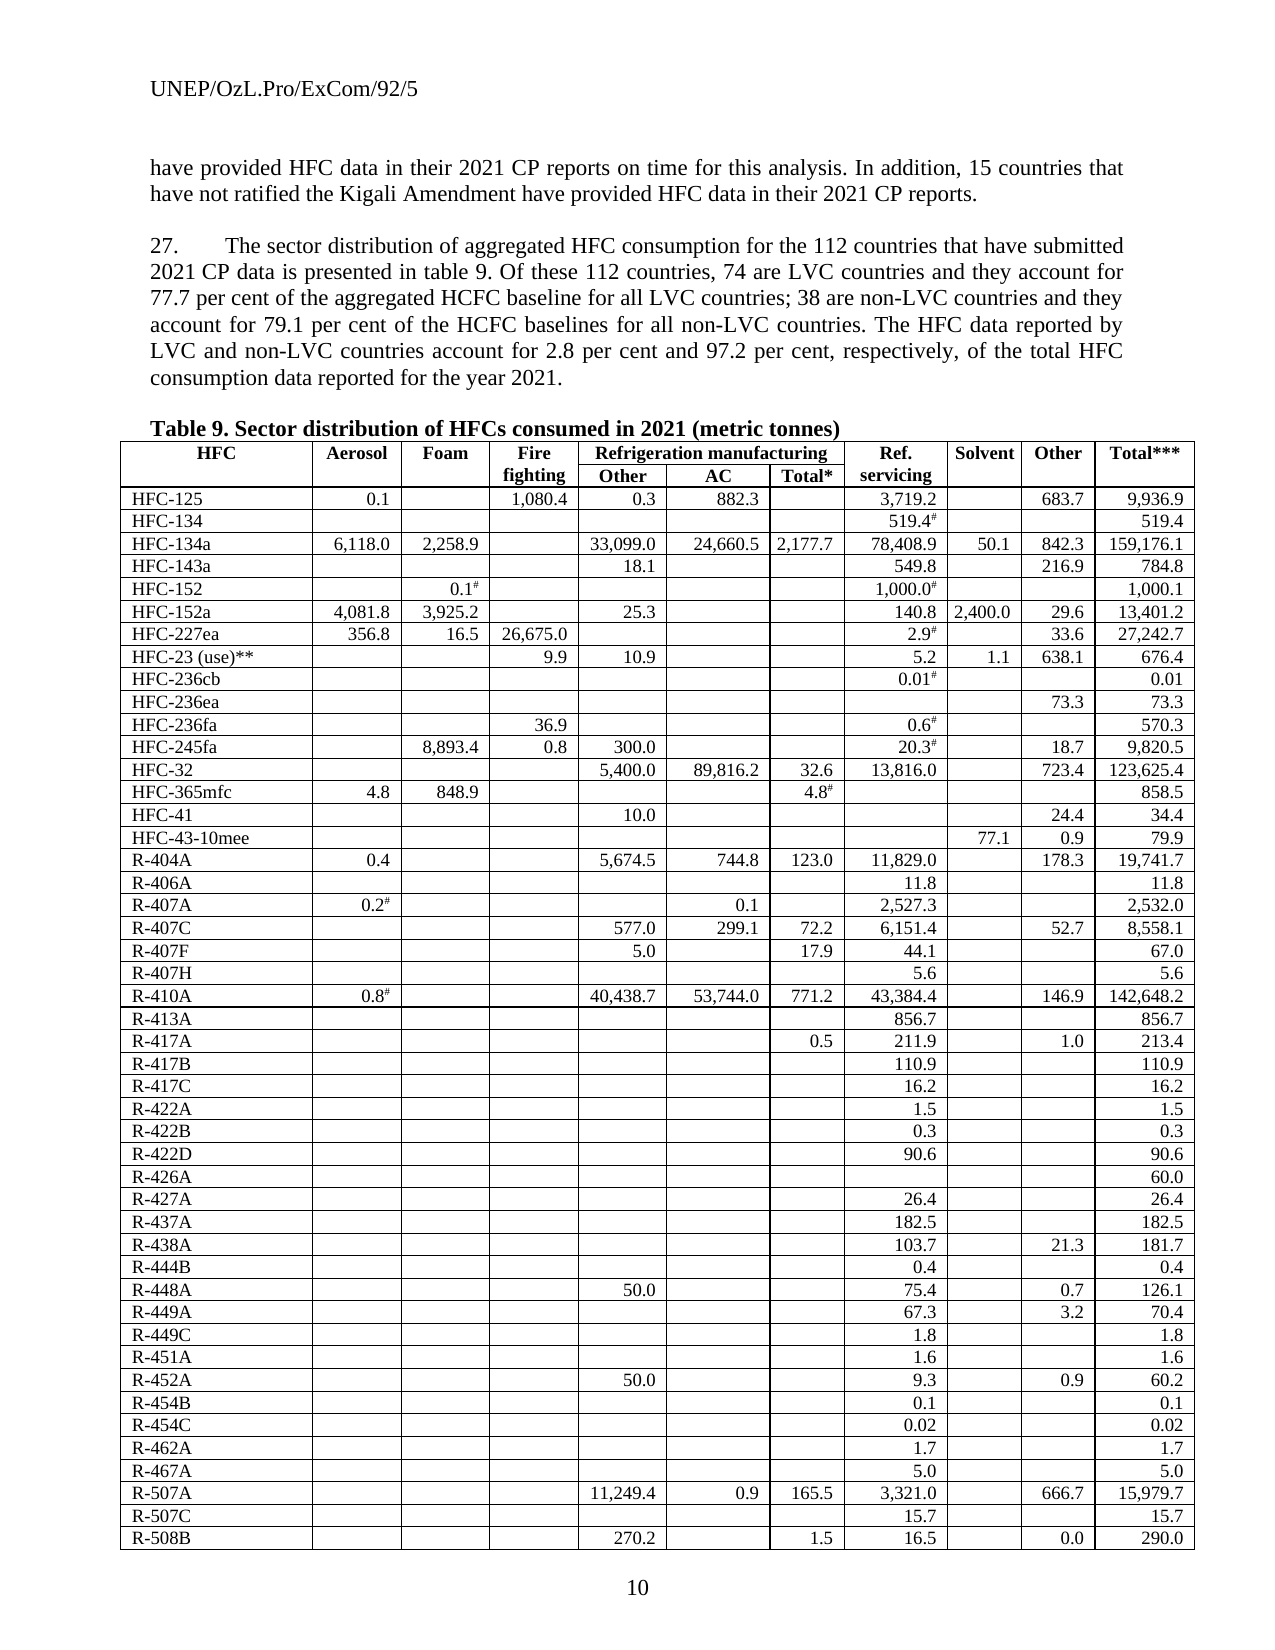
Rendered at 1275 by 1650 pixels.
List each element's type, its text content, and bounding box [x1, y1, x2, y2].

table_cell 70.4 [1096, 1301, 1194, 1323]
table_cell 11.8 [1096, 872, 1194, 893]
table_cell [1022, 962, 1094, 984]
table_cell [313, 1008, 401, 1029]
table_cell [490, 1414, 578, 1436]
table_cell [948, 1143, 1021, 1164]
table_cell [490, 1505, 578, 1526]
table_cell [771, 1279, 844, 1300]
table_cell 72.2 [771, 917, 844, 938]
table_cell 50.0 [579, 1369, 666, 1391]
table_cell 159,176.1 [1096, 533, 1194, 554]
table_cell [402, 759, 489, 780]
table_cell R-417C [121, 1075, 312, 1097]
table_cell [579, 1120, 666, 1142]
table_cell [490, 1053, 578, 1074]
table_cell [579, 1143, 666, 1164]
table_cell [771, 714, 844, 735]
table_cell 15,979.7 [1096, 1482, 1194, 1504]
table_cell 15.7 [1096, 1505, 1194, 1526]
table_cell [667, 646, 769, 667]
subtitle The sector distribution of aggregated HFC consumption for the 112 countries that have submitted 2021 CP data is presented in table 9. Of these 112 countries, 74 are LVC countries and they account for 77.7 per cent of the aggregated HCFC baseline for all LVC countries; 38 are non-LVC countries and they account for 79.1 per cent of the HCFC baselines for all non-LVC countries. The HFC data reported by LVC and non-LVC countries account for 2.8 per cent and 97.2 per cent, respectively, of the total HFC consumption data reported for the year 2021. [150, 232, 1125, 390]
table_cell [313, 804, 401, 826]
table_cell [490, 1211, 578, 1232]
table_cell 2,400.0 [948, 601, 1021, 622]
table_cell 60.0 [1096, 1166, 1194, 1187]
table_cell [313, 1188, 401, 1210]
table_cell [579, 1460, 666, 1481]
table_cell [490, 1301, 578, 1323]
table_cell 17.9 [771, 940, 844, 961]
table_cell [313, 1256, 401, 1278]
table_cell 0.4 [1096, 1256, 1194, 1278]
table_cell HFC-125 [121, 488, 312, 509]
table_cell [313, 1301, 401, 1323]
table_cell [948, 1527, 1021, 1549]
table_cell [402, 1392, 489, 1413]
table_cell [771, 1143, 844, 1164]
table_cell 1.7 [1096, 1437, 1194, 1458]
table_cell 299.1 [667, 917, 769, 938]
table_cell [402, 1166, 489, 1187]
table_cell [667, 623, 769, 645]
table_cell 67.0 [1096, 940, 1194, 961]
table_cell R-407C [121, 917, 312, 938]
table_cell 78,408.9 [845, 533, 947, 554]
table_cell 90.6 [1096, 1143, 1194, 1164]
table_cell [490, 601, 578, 622]
table_cell 110.9 [1096, 1053, 1194, 1074]
table_cell [313, 917, 401, 938]
table_cell R-413A [121, 1008, 312, 1029]
table_cell [402, 940, 489, 961]
table_cell [1022, 668, 1094, 690]
table_cell R-454C [121, 1414, 312, 1436]
table_cell [948, 917, 1021, 938]
table_cell HFC-23 (use)** [121, 646, 312, 667]
table_cell 90.6 [845, 1143, 947, 1164]
table_cell [845, 691, 947, 712]
table_cell [402, 849, 489, 871]
table_cell [313, 691, 401, 712]
table_cell [313, 646, 401, 667]
table_cell 5.2 [845, 646, 947, 667]
table_cell [490, 894, 578, 916]
table_cell [313, 1030, 401, 1052]
table_cell [490, 781, 578, 803]
table_cell [313, 1460, 401, 1481]
table_cell 8,893.4 [402, 736, 489, 758]
table_cell 9,820.5 [1096, 736, 1194, 758]
table_cell [948, 1098, 1021, 1119]
table_cell [313, 962, 401, 984]
table_cell [579, 1392, 666, 1413]
table_cell [579, 1008, 666, 1029]
table_cell [402, 1256, 489, 1278]
table_cell [490, 1030, 578, 1052]
table_cell [402, 1460, 489, 1481]
table_cell [579, 1030, 666, 1052]
table_cell 856.7 [845, 1008, 947, 1029]
table_cell HFC-236ea [121, 691, 312, 712]
table_cell 19,741.7 [1096, 849, 1194, 871]
table_cell 20.3# [845, 736, 947, 758]
table_cell [313, 759, 401, 780]
table_cell 0.3 [845, 1120, 947, 1142]
table_cell [490, 1324, 578, 1345]
table_cell [667, 940, 769, 961]
table_cell [771, 488, 844, 509]
table_cell R-407F [121, 940, 312, 961]
table_cell [667, 872, 769, 893]
table_cell 18.7 [1022, 736, 1094, 758]
table_header Total*** [1096, 442, 1194, 486]
table_cell [948, 894, 1021, 916]
table_cell [948, 872, 1021, 893]
table_cell [948, 510, 1021, 532]
table_cell [490, 985, 578, 1006]
table_cell [402, 555, 489, 577]
table_cell 666.7 [1022, 1482, 1094, 1504]
table_cell 683.7 [1022, 488, 1094, 509]
table_cell [579, 827, 666, 848]
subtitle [150, 154, 1125, 207]
table_cell [948, 1188, 1021, 1210]
table_cell R-407H [121, 962, 312, 984]
table_cell [402, 827, 489, 848]
table_cell 1.1 [948, 646, 1021, 667]
table_cell [490, 510, 578, 532]
table_cell [771, 1460, 844, 1481]
table_cell [948, 555, 1021, 577]
table_cell 5.0 [1096, 1460, 1194, 1481]
table_cell [1022, 1346, 1094, 1368]
table_cell 0.4 [845, 1256, 947, 1278]
table_cell [948, 1301, 1021, 1323]
table_cell [845, 827, 947, 848]
table_cell [579, 578, 666, 599]
table_cell 16.2 [845, 1075, 947, 1097]
table_cell [948, 623, 1021, 645]
table_cell [313, 510, 401, 532]
table_cell [313, 1234, 401, 1255]
table_cell [1022, 940, 1094, 961]
table_cell 3.2 [1022, 1301, 1094, 1323]
table_cell HFC-41 [121, 804, 312, 826]
table_cell [579, 1053, 666, 1074]
table_cell [1022, 1008, 1094, 1029]
table_cell [667, 510, 769, 532]
table_cell 1.5 [771, 1527, 844, 1549]
table_cell R-451A [121, 1346, 312, 1368]
table_cell Other [579, 465, 666, 486]
table_cell [313, 555, 401, 577]
table_cell R-422A [121, 1098, 312, 1119]
table_cell 25.3 [579, 601, 666, 622]
table_cell [313, 1279, 401, 1300]
table_cell 0.8# [313, 985, 401, 1006]
table_cell [402, 668, 489, 690]
table_cell 0.9 [667, 1482, 769, 1504]
table_cell HFC-134a [121, 533, 312, 554]
table_cell [771, 1166, 844, 1187]
table_cell 36.9 [490, 714, 578, 735]
table_cell HFC-152a [121, 601, 312, 622]
table_cell [579, 510, 666, 532]
table_cell 0.1 [667, 894, 769, 916]
table_cell [490, 962, 578, 984]
table_cell R-507A [121, 1482, 312, 1504]
table_cell 73.3 [1022, 691, 1094, 712]
table_cell [579, 1414, 666, 1436]
table_cell 165.5 [771, 1482, 844, 1504]
table_cell 2,258.9 [402, 533, 489, 554]
table_cell 744.8 [667, 849, 769, 871]
table_cell R-407A [121, 894, 312, 916]
table_cell [579, 1188, 666, 1210]
table_cell [667, 781, 769, 803]
table_cell 1.6 [1096, 1346, 1194, 1368]
table_cell [667, 578, 769, 599]
table_cell [402, 1211, 489, 1232]
table_cell 0.6# [845, 714, 947, 735]
table_cell [771, 668, 844, 690]
table_cell 0.8 [490, 736, 578, 758]
table_cell [667, 1053, 769, 1074]
table_cell [490, 1527, 578, 1549]
table_cell [948, 668, 1021, 690]
table_cell R-449A [121, 1301, 312, 1323]
table_cell [771, 510, 844, 532]
table_header HFC [121, 442, 312, 486]
table_cell [313, 1324, 401, 1345]
table_cell [402, 894, 489, 916]
table_cell [667, 1414, 769, 1436]
table_cell [402, 1437, 489, 1458]
table_cell [771, 691, 844, 712]
table_cell 1.8 [1096, 1324, 1194, 1345]
table_cell [948, 691, 1021, 712]
table_cell R-507C [121, 1505, 312, 1526]
table_cell [771, 1392, 844, 1413]
table_cell [948, 1392, 1021, 1413]
table_cell 1.0 [1022, 1030, 1094, 1052]
table_cell [1022, 1166, 1094, 1187]
table_cell [490, 1346, 578, 1368]
table_cell 638.1 [1022, 646, 1094, 667]
table_cell [402, 1301, 489, 1323]
table_cell 60.2 [1096, 1369, 1194, 1391]
table_cell [948, 804, 1021, 826]
table_cell [313, 1075, 401, 1097]
table_cell [490, 872, 578, 893]
table_cell 26.4 [1096, 1188, 1194, 1210]
table_cell [771, 1075, 844, 1097]
table_cell [402, 714, 489, 735]
table_cell [948, 962, 1021, 984]
table_cell 0.01 [1096, 668, 1194, 690]
table_cell [402, 1279, 489, 1300]
table_cell 75.4 [845, 1279, 947, 1300]
table_cell R-417B [121, 1053, 312, 1074]
table_cell [948, 849, 1021, 871]
table_cell [1022, 1120, 1094, 1142]
table_cell [313, 1505, 401, 1526]
table_cell [579, 691, 666, 712]
table_cell Total* [771, 465, 844, 486]
table_cell [579, 668, 666, 690]
table_cell [771, 1301, 844, 1323]
table_cell 50.0 [579, 1279, 666, 1300]
table_cell 2,177.7 [771, 533, 844, 554]
table_cell HFC-236fa [121, 714, 312, 735]
table_cell [948, 1120, 1021, 1142]
table_cell 842.3 [1022, 533, 1094, 554]
table_cell [490, 1166, 578, 1187]
table_cell [402, 1120, 489, 1142]
table_cell [490, 1234, 578, 1255]
table_cell R-426A [121, 1166, 312, 1187]
table_cell 142,648.2 [1096, 985, 1194, 1006]
table_cell [771, 804, 844, 826]
table_cell 0.1 [845, 1392, 947, 1413]
table_cell [667, 1505, 769, 1526]
table_cell 0.0 [1022, 1527, 1094, 1549]
table_cell [579, 1166, 666, 1187]
table_cell [948, 781, 1021, 803]
table_cell [948, 1211, 1021, 1232]
table_cell [667, 1460, 769, 1481]
table_cell [948, 1460, 1021, 1481]
table_cell [490, 849, 578, 871]
table_cell [771, 1098, 844, 1119]
table_cell 848.9 [402, 781, 489, 803]
table_cell [667, 714, 769, 735]
table_cell [771, 1234, 844, 1255]
table_cell [579, 1098, 666, 1119]
table_cell 123,625.4 [1096, 759, 1194, 780]
table_cell [667, 1301, 769, 1323]
table_cell [402, 691, 489, 712]
table_cell R-438A [121, 1234, 312, 1255]
table_cell [490, 1279, 578, 1300]
table_cell [667, 1346, 769, 1368]
table_cell [579, 1234, 666, 1255]
table_cell [771, 1053, 844, 1074]
table_header Refrigeration manufacturing [579, 442, 844, 464]
table_cell 1.5 [1096, 1098, 1194, 1119]
table_cell [771, 578, 844, 599]
table_cell 18.1 [579, 555, 666, 577]
table_cell [667, 1392, 769, 1413]
table_cell [771, 1211, 844, 1232]
table_cell HFC-365mfc [121, 781, 312, 803]
table_cell [313, 1166, 401, 1187]
table_cell 16.2 [1096, 1075, 1194, 1097]
table_cell [579, 1211, 666, 1232]
table_cell 110.9 [845, 1053, 947, 1074]
table_cell 5,400.0 [579, 759, 666, 780]
table_cell [402, 1505, 489, 1526]
table_cell R-462A [121, 1437, 312, 1458]
table_cell [579, 1437, 666, 1458]
table_cell 211.9 [845, 1030, 947, 1052]
table_cell 356.8 [313, 623, 401, 645]
table_cell [771, 894, 844, 916]
table_cell [579, 714, 666, 735]
table_cell 1.6 [845, 1346, 947, 1368]
table_cell [579, 1301, 666, 1323]
table_cell [667, 1234, 769, 1255]
table_cell [771, 1346, 844, 1368]
table_cell [948, 1030, 1021, 1052]
table_cell [771, 1437, 844, 1458]
table_cell 178.3 [1022, 849, 1094, 871]
table_cell [667, 1098, 769, 1119]
table_cell [1022, 1324, 1094, 1345]
table_cell HFC-245fa [121, 736, 312, 758]
table_cell [771, 827, 844, 848]
table_cell 11,829.0 [845, 849, 947, 871]
table_cell HFC-134 [121, 510, 312, 532]
table_cell [490, 533, 578, 554]
table_cell R-448A [121, 1279, 312, 1300]
table_cell [313, 1346, 401, 1368]
table_cell 4.8# [771, 781, 844, 803]
table_cell [402, 1008, 489, 1029]
table_cell 26,675.0 [490, 623, 578, 645]
table_cell [667, 1030, 769, 1052]
table_cell [667, 1166, 769, 1187]
table_cell 856.7 [1096, 1008, 1194, 1029]
table_cell 549.8 [845, 555, 947, 577]
table_cell 5.6 [1096, 962, 1194, 984]
table_cell [1022, 578, 1094, 599]
table_cell 5.6 [845, 962, 947, 984]
table_cell [313, 1527, 401, 1549]
table_cell [490, 1075, 578, 1097]
table_cell [771, 1324, 844, 1345]
table_cell [948, 1008, 1021, 1029]
table_cell 1,000.1 [1096, 578, 1194, 599]
table_cell 1.5 [845, 1098, 947, 1119]
table_cell [948, 1482, 1021, 1504]
table_cell [1022, 714, 1094, 735]
table_cell R-427A [121, 1188, 312, 1210]
table_cell 290.0 [1096, 1527, 1194, 1549]
table_cell [667, 1437, 769, 1458]
table_cell [1022, 872, 1094, 893]
table_cell HFC-32 [121, 759, 312, 780]
table_cell 43,384.4 [845, 985, 947, 1006]
table_cell [1022, 1505, 1094, 1526]
table_cell 5.0 [845, 1460, 947, 1481]
table_cell [402, 804, 489, 826]
table_cell 519.4 [1096, 510, 1194, 532]
table_cell 1.8 [845, 1324, 947, 1345]
table_cell [948, 578, 1021, 599]
table_cell 52.7 [1022, 917, 1094, 938]
table_cell 16.5 [845, 1527, 947, 1549]
table_cell [948, 488, 1021, 509]
table_cell 16.5 [402, 623, 489, 645]
table_cell [667, 1188, 769, 1210]
table_cell [313, 1143, 401, 1164]
table_cell [313, 872, 401, 893]
table_cell 44.1 [845, 940, 947, 961]
table_cell [771, 646, 844, 667]
table_cell [1022, 1211, 1094, 1232]
table_cell 40,438.7 [579, 985, 666, 1006]
table_cell 89,816.2 [667, 759, 769, 780]
table_cell [667, 962, 769, 984]
table_cell [667, 1211, 769, 1232]
table_cell [579, 1346, 666, 1368]
table_cell 0.9 [1022, 1369, 1094, 1391]
table_cell 182.5 [845, 1211, 947, 1232]
table_cell [948, 1075, 1021, 1097]
table_cell HFC-236cb [121, 668, 312, 690]
table_cell [771, 736, 844, 758]
table_cell [313, 668, 401, 690]
table_cell [313, 1369, 401, 1391]
table_cell [771, 1008, 844, 1029]
table_cell 103.7 [845, 1234, 947, 1255]
table_cell [667, 691, 769, 712]
table_cell 270.2 [579, 1527, 666, 1549]
table_cell [402, 1482, 489, 1504]
table_cell [948, 1346, 1021, 1368]
table_cell [490, 1188, 578, 1210]
table_cell [667, 1120, 769, 1142]
table_cell 216.9 [1022, 555, 1094, 577]
table_header Solvent [948, 442, 1021, 486]
table_cell [490, 555, 578, 577]
table_cell [948, 1505, 1021, 1526]
table_cell 24.4 [1022, 804, 1094, 826]
table_header Fire fighting [490, 442, 578, 486]
table_cell [771, 1256, 844, 1278]
table_cell 0.02 [1096, 1414, 1194, 1436]
table_cell [490, 1143, 578, 1164]
table_cell [402, 510, 489, 532]
table_cell [313, 1211, 401, 1232]
table_cell 13,816.0 [845, 759, 947, 780]
table_cell 146.9 [1022, 985, 1094, 1006]
table_cell 27,242.7 [1096, 623, 1194, 645]
table_cell 882.3 [667, 488, 769, 509]
table_cell HFC-152 [121, 578, 312, 599]
table_cell R-444B [121, 1256, 312, 1278]
table_cell 0.01# [845, 668, 947, 690]
table_cell [667, 1324, 769, 1345]
table_cell [771, 1188, 844, 1210]
table_cell 181.7 [1096, 1234, 1194, 1255]
table_cell 4,081.8 [313, 601, 401, 622]
table_cell [402, 917, 489, 938]
table_cell [490, 1120, 578, 1142]
table_cell 73.3 [1096, 691, 1194, 712]
table_cell R-449C [121, 1324, 312, 1345]
table_cell [667, 1369, 769, 1391]
table_cell 8,558.1 [1096, 917, 1194, 938]
table_cell [667, 736, 769, 758]
table_cell 182.5 [1096, 1211, 1194, 1232]
table_cell 2.9# [845, 623, 947, 645]
table_cell [1022, 1392, 1094, 1413]
table_cell [948, 1369, 1021, 1391]
table_cell 300.0 [579, 736, 666, 758]
table_cell 10.9 [579, 646, 666, 667]
table_cell [313, 1414, 401, 1436]
table_cell [402, 985, 489, 1006]
table_cell 771.2 [771, 985, 844, 1006]
table_cell 2,527.3 [845, 894, 947, 916]
table_cell [490, 668, 578, 690]
table_cell [490, 1460, 578, 1481]
table_cell [1022, 510, 1094, 532]
table_cell [402, 1527, 489, 1549]
table_cell [402, 962, 489, 984]
table_cell 50.1 [948, 533, 1021, 554]
table_cell 24,660.5 [667, 533, 769, 554]
table_cell [948, 1279, 1021, 1300]
table_cell 2,532.0 [1096, 894, 1194, 916]
table_cell [1022, 1256, 1094, 1278]
table_cell 213.4 [1096, 1030, 1194, 1052]
table_header Ref. servicing [845, 442, 947, 486]
table_cell 21.3 [1022, 1234, 1094, 1255]
table_cell [667, 668, 769, 690]
table_cell 33.6 [1022, 623, 1094, 645]
table_cell [1022, 1053, 1094, 1074]
table_cell R-406A [121, 872, 312, 893]
table_cell [402, 488, 489, 509]
table_cell [402, 1030, 489, 1052]
table_cell 3,925.2 [402, 601, 489, 622]
table_cell 0.3 [1096, 1120, 1194, 1142]
table_cell R-422B [121, 1120, 312, 1142]
table_cell [1022, 781, 1094, 803]
table_cell 123.0 [771, 849, 844, 871]
table_cell 34.4 [1096, 804, 1194, 826]
table_cell 5,674.5 [579, 849, 666, 871]
table_cell [402, 646, 489, 667]
table_cell [313, 1053, 401, 1074]
table_cell 519.4# [845, 510, 947, 532]
table_cell R-417A [121, 1030, 312, 1052]
table_cell [1022, 1075, 1094, 1097]
table_cell 9.9 [490, 646, 578, 667]
table_cell 9,936.9 [1096, 488, 1194, 509]
table_cell [402, 1324, 489, 1345]
table_cell [948, 940, 1021, 961]
table_cell [490, 1256, 578, 1278]
table_cell [313, 1482, 401, 1504]
table_cell 4.8 [313, 781, 401, 803]
table_cell [490, 759, 578, 780]
table_cell [579, 1075, 666, 1097]
table_cell [1022, 1143, 1094, 1164]
table_cell R-508B [121, 1527, 312, 1549]
table_cell R-422D [121, 1143, 312, 1164]
table_header Foam [402, 442, 489, 486]
table_cell 33,099.0 [579, 533, 666, 554]
table_cell 0.02 [845, 1414, 947, 1436]
table_cell 1,000.0# [845, 578, 947, 599]
table_cell [579, 1505, 666, 1526]
table_cell [771, 601, 844, 622]
table_cell [313, 1437, 401, 1458]
table_cell [490, 1482, 578, 1504]
table_cell [490, 1392, 578, 1413]
table_header Other [1022, 442, 1094, 486]
table_cell [771, 623, 844, 645]
table_cell 32.6 [771, 759, 844, 780]
table_cell 570.3 [1096, 714, 1194, 735]
table_cell [667, 1527, 769, 1549]
table_cell [948, 1166, 1021, 1187]
table_cell [1022, 1460, 1094, 1481]
table_cell [948, 1324, 1021, 1345]
table_cell 15.7 [845, 1505, 947, 1526]
table_cell R-452A [121, 1369, 312, 1391]
table_cell [490, 917, 578, 938]
table_cell HFC-43-10mee [121, 827, 312, 848]
table_cell 3,719.2 [845, 488, 947, 509]
table_cell [579, 623, 666, 645]
table_cell 0.3 [579, 488, 666, 509]
table_cell [402, 1188, 489, 1210]
table_cell [579, 1256, 666, 1278]
table_cell 0.1 [313, 488, 401, 509]
table_cell [771, 1505, 844, 1526]
table_cell 3,321.0 [845, 1482, 947, 1504]
table_cell 26.4 [845, 1188, 947, 1210]
table_cell [948, 1053, 1021, 1074]
table_cell 0.5 [771, 1030, 844, 1052]
table_cell R-437A [121, 1211, 312, 1232]
table_cell 53,744.0 [667, 985, 769, 1006]
table_cell [771, 1414, 844, 1436]
table_cell 140.8 [845, 601, 947, 622]
table_cell 77.1 [948, 827, 1021, 848]
table_cell [667, 1256, 769, 1278]
table_cell 11,249.4 [579, 1482, 666, 1504]
table_cell [667, 601, 769, 622]
table_cell AC [667, 465, 769, 486]
table_cell [402, 1075, 489, 1097]
table_cell [771, 962, 844, 984]
table_cell [948, 985, 1021, 1006]
table_cell [313, 1392, 401, 1413]
table_cell [402, 1414, 489, 1436]
table_cell [667, 804, 769, 826]
table_cell 6,151.4 [845, 917, 947, 938]
table_cell 1,080.4 [490, 488, 578, 509]
table_cell [1022, 1188, 1094, 1210]
table_cell 10.0 [579, 804, 666, 826]
table_cell 0.9 [1022, 827, 1094, 848]
table_cell 6,118.0 [313, 533, 401, 554]
table_header Aerosol [313, 442, 401, 486]
table_cell [402, 872, 489, 893]
table_cell [948, 1414, 1021, 1436]
table_cell [948, 759, 1021, 780]
table_cell 723.4 [1022, 759, 1094, 780]
table_cell [490, 1098, 578, 1119]
table_cell [1022, 1098, 1094, 1119]
table_cell 1.7 [845, 1437, 947, 1458]
table_cell [948, 1234, 1021, 1255]
table_cell 29.6 [1022, 601, 1094, 622]
table_cell 9.3 [845, 1369, 947, 1391]
table_cell 126.1 [1096, 1279, 1194, 1300]
table_cell 0.1 [1096, 1392, 1194, 1413]
table_cell [490, 804, 578, 826]
table_cell [771, 872, 844, 893]
table_cell [579, 1324, 666, 1345]
text Table 9. Sector distribution of HFCs consumed in 2021 (metric tonnes) [150, 415, 1125, 441]
table_cell [490, 1369, 578, 1391]
table_cell 0.7 [1022, 1279, 1094, 1300]
table_cell [313, 940, 401, 961]
table_cell [667, 827, 769, 848]
table_cell [845, 1166, 947, 1187]
table_cell [845, 804, 947, 826]
table_cell [402, 1053, 489, 1074]
table_cell [313, 1098, 401, 1119]
table_cell [402, 1098, 489, 1119]
table_cell [1022, 1414, 1094, 1436]
table_cell [402, 1346, 489, 1368]
table_cell [1022, 1437, 1094, 1458]
table_cell 79.9 [1096, 827, 1194, 848]
table_cell [771, 1369, 844, 1391]
table_cell [490, 691, 578, 712]
table_cell [579, 781, 666, 803]
table_cell [402, 1143, 489, 1164]
table_cell [771, 1120, 844, 1142]
table_cell [845, 781, 947, 803]
table_cell HFC-227ea [121, 623, 312, 645]
table_cell 577.0 [579, 917, 666, 938]
table_cell [490, 940, 578, 961]
table_cell 67.3 [845, 1301, 947, 1323]
table_cell [667, 555, 769, 577]
table_cell [313, 827, 401, 848]
table_cell [402, 1234, 489, 1255]
table_cell R-410A [121, 985, 312, 1006]
table_cell 676.4 [1096, 646, 1194, 667]
table_cell [579, 962, 666, 984]
table_cell [948, 736, 1021, 758]
table_cell [490, 1437, 578, 1458]
table_cell [771, 555, 844, 577]
table_cell [313, 578, 401, 599]
table_cell 0.1# [402, 578, 489, 599]
table_cell [948, 714, 1021, 735]
table_cell R-404A [121, 849, 312, 871]
table_cell [313, 1120, 401, 1142]
table_cell 11.8 [845, 872, 947, 893]
table_cell [579, 894, 666, 916]
table_cell 0.4 [313, 849, 401, 871]
table_cell [490, 827, 578, 848]
table_cell [948, 1256, 1021, 1278]
table_cell HFC-143a [121, 555, 312, 577]
table_cell [667, 1008, 769, 1029]
table_cell 5.0 [579, 940, 666, 961]
table_cell [490, 578, 578, 599]
table_cell [490, 1008, 578, 1029]
table_cell 0.2# [313, 894, 401, 916]
table_cell 13,401.2 [1096, 601, 1194, 622]
table_cell [1022, 894, 1094, 916]
table_cell R-454B [121, 1392, 312, 1413]
table_cell [313, 714, 401, 735]
table_cell [948, 1437, 1021, 1458]
table_cell 784.8 [1096, 555, 1194, 577]
table_cell [667, 1143, 769, 1164]
table_cell [579, 872, 666, 893]
table_cell [313, 736, 401, 758]
table_cell 858.5 [1096, 781, 1194, 803]
table_cell R-467A [121, 1460, 312, 1481]
table_cell [667, 1075, 769, 1097]
table_cell [402, 1369, 489, 1391]
table_cell [667, 1279, 769, 1300]
